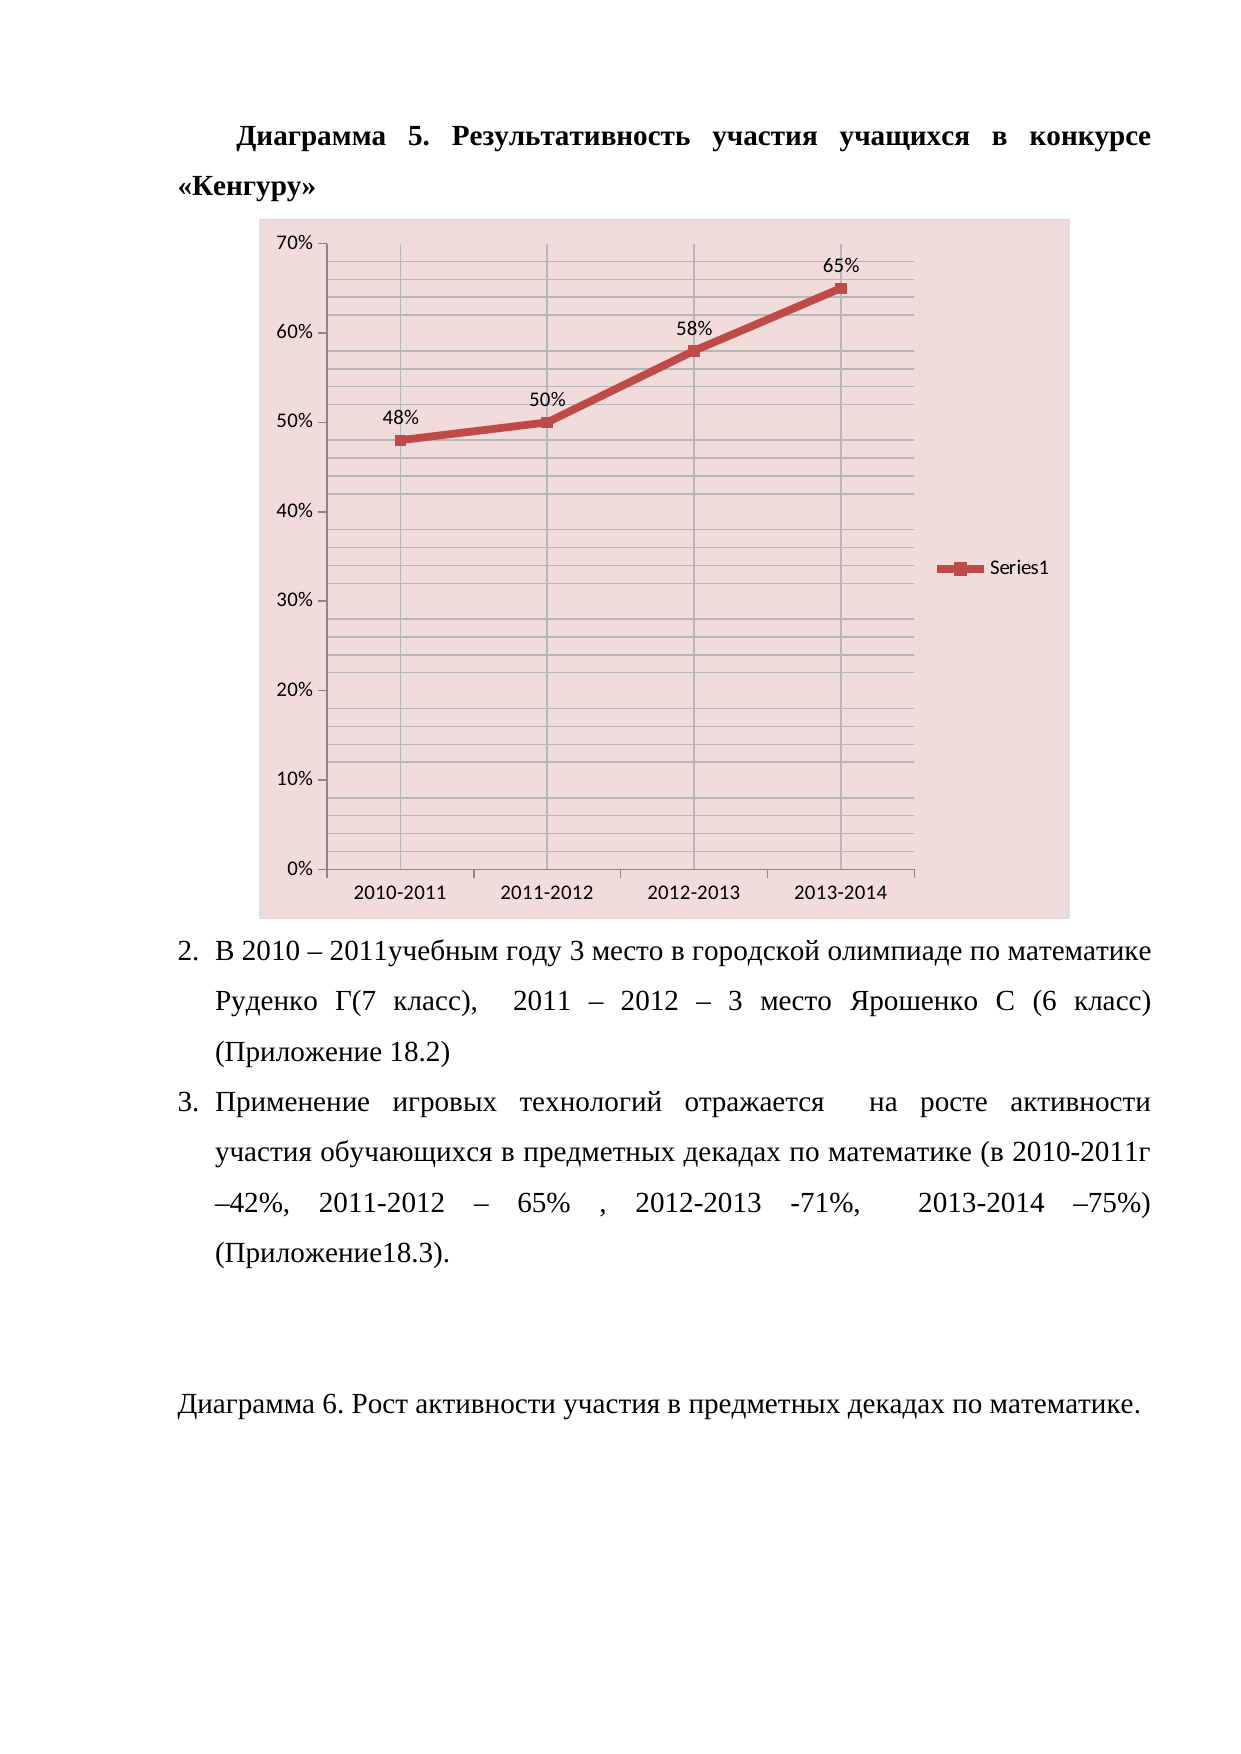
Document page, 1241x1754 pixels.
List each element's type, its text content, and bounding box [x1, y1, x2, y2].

text Диаграмма 5. Результативность участия учащихся в конкурсе «Кенгуру» [177, 118, 1152, 202]
list Применение игровых технологий отражается на росте активности участия обучающихся в предметных декадах по математике (в 2010-2011г –42%, 2011-2012 – 65% , 2012-2013 -71%, 2013-2014 –75%) (Приложение18.3). [177, 1084, 1152, 1269]
list Диаграмма 6. Рост активности участия в предметных декадах по математике. [177, 1386, 1152, 1419]
list В 2010 – 2011учебным году 3 место в городской олимпиаде по математике Руденко Г(7 класс), 2011 – 2012 – 3 место Ярошенко С (6 класс) (Приложение 18.2) [177, 933, 1152, 1067]
